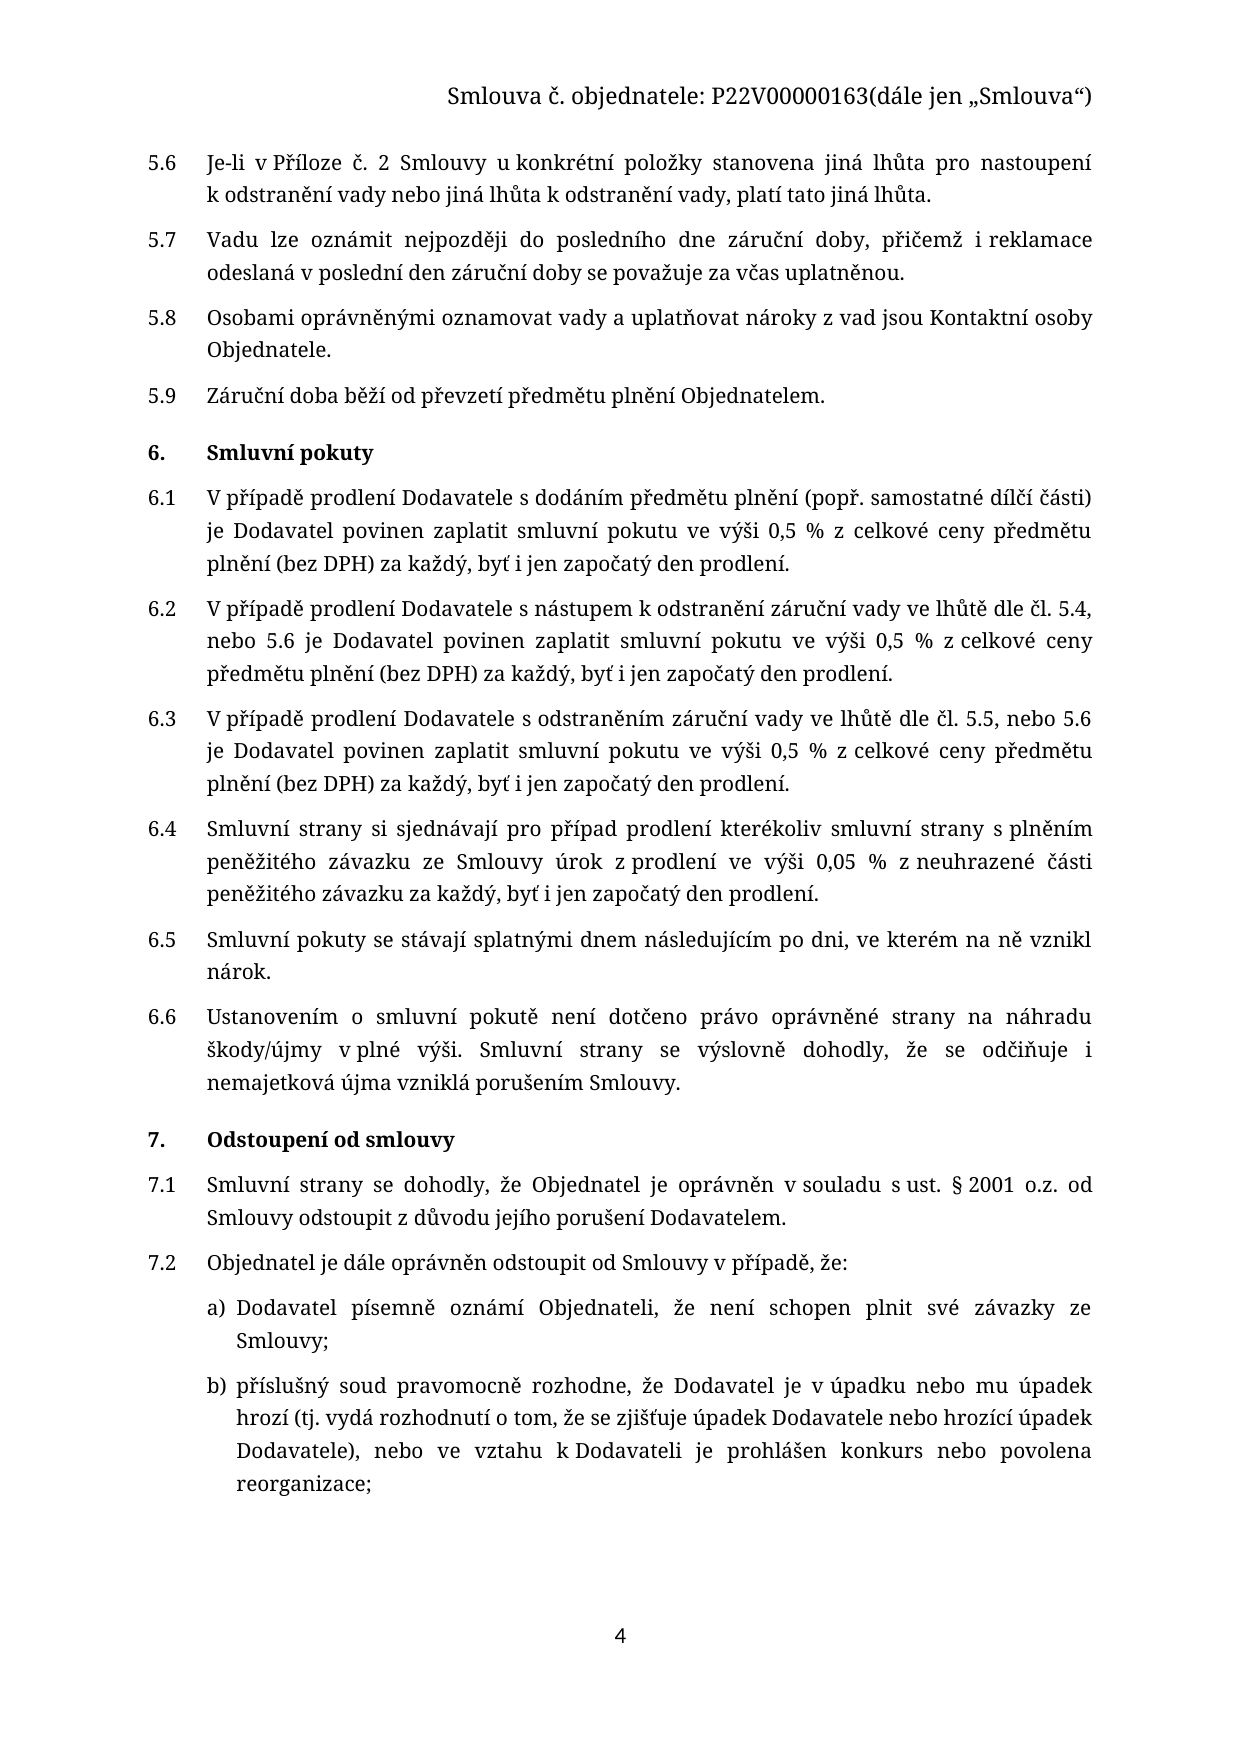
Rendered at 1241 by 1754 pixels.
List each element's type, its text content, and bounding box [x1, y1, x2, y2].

list příslušný soud pravomocně rozhodne, že Dodavatel je v úpadku nebo mu úpadek hrozí (tj. vydá rozhodnutí o tom, že se zjišťuje úpadek Dodavatele nebo hrozící úpadek Dodavatele), nebo ve vztahu k Dodavateli je prohlášen konkurs nebo povolena reorganizace; [207, 1371, 1093, 1497]
list Odstoupení od smlouvy [148, 1125, 1093, 1154]
list Záruční doba běží od převzetí předmětu plnění Objednatelem. [148, 381, 1093, 409]
list Smluvní strany si sjednávají pro případ prodlení kterékoliv smluvní strany s plněním peněžitého závazku ze Smlouvy úrok z prodlení ve výši 0,05 % z neuhrazené části peněžitého závazku za každý, byť i jen započatý den prodlení. [148, 814, 1093, 908]
list V případě prodlení Dodavatele s odstraněním záruční vady ve lhůtě dle čl. 5.5, nebo 5.6 je Dodavatel povinen zaplatit smluvní pokutu ve výši 0,5 % z celkové ceny předmětu plnění (bez DPH) za každý, byť i jen započatý den prodlení. [148, 704, 1093, 798]
list Smluvní pokuty se stávají splatnými dnem následujícím po dni, ve kterém na ně vznikl nárok. [148, 925, 1093, 986]
list Dodavatel písemně oznámí Objednateli, že není schopen plnit své závazky ze Smlouvy; [207, 1293, 1093, 1354]
list Objednatel je dále oprávněn odstoupit od Smlouvy v případě, že: [148, 1248, 1093, 1276]
list Ustanovením o smluvní pokutě není dotčeno právo oprávněné strany na náhradu škody/újmy v plné výši. Smluvní strany se výslovně dohodly, že se odčiňuje i nemajetková újma vzniklá porušením Smlouvy. [148, 1002, 1093, 1096]
list Smluvní pokuty [148, 438, 1093, 467]
list Smluvní strany se dohodly, že Objednatel je oprávněn v souladu s ust. § 2001 o.z. od Smlouvy odstoupit z důvodu jejího porušení Dodavatelem. [148, 1170, 1093, 1231]
list V případě prodlení Dodavatele s dodáním předmětu plnění (popř. samostatné dílčí části) je Dodavatel povinen zaplatit smluvní pokutu ve výši 0,5 % z celkové ceny předmětu plnění (bez DPH) za každý, byť i jen započatý den prodlení. [148, 483, 1093, 577]
list V případě prodlení Dodavatele s nástupem k odstranění záruční vady ve lhůtě dle čl. 5.4, nebo 5.6 je Dodavatel povinen zaplatit smluvní pokutu ve výši 0,5 % z celkové ceny předmětu plnění (bez DPH) za každý, byť i jen započatý den prodlení. [148, 594, 1093, 687]
list Vadu lze oznámit nejpozději do posledního dne záruční doby, přičemž i reklamace odeslaná v poslední den záruční doby se považuje za včas uplatněnou. [148, 225, 1093, 286]
list Osobami oprávněnými oznamovat vady a uplatňovat nároky z vad jsou Kontaktní osoby Objednatele. [148, 303, 1093, 364]
list Je-li v Příloze č. 2 Smlouvy u konkrétní položky stanovena jiná lhůta pro nastoupení k odstranění vady nebo jiná lhůta k odstranění vady, platí tato jiná lhůta. [148, 148, 1093, 209]
